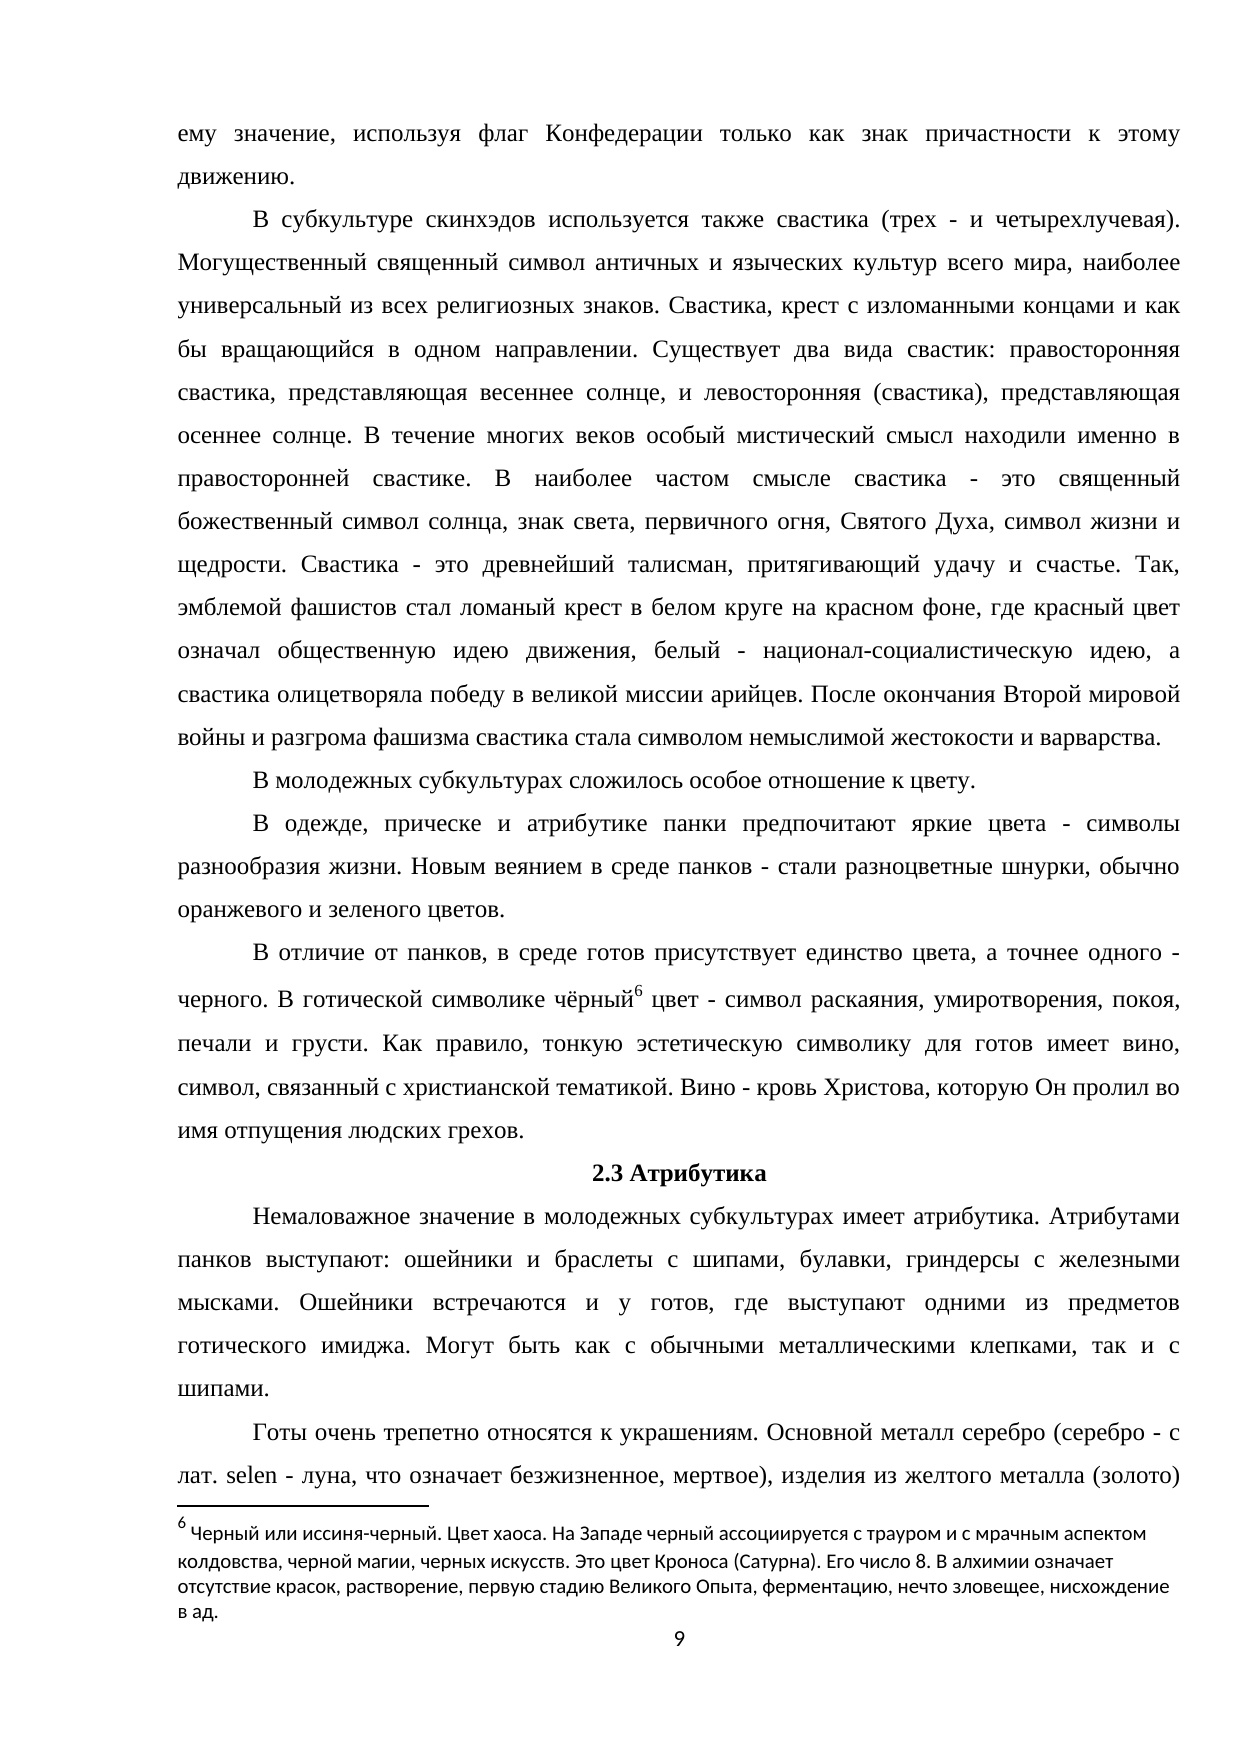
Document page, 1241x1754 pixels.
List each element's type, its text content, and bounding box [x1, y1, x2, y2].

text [177, 118, 1181, 190]
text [177, 1417, 1181, 1488]
text В молодежных субкультурах сложилось особое отношение к цвету. [177, 765, 1181, 794]
subtitle 2.3 Атрибутика [177, 1158, 1181, 1187]
text В одежде, прическе и атрибутике панки предпочитают яркие цвета - символы разнообразия жизни. Новым веянием в среде панков - стали разноцветные шнурки, обычно оранжевого и зеленого цветов. [177, 808, 1181, 923]
text Немаловажное значение в молодежных субкультурах имеет атрибутика. Атрибутами панков выступают: ошейники и браслеты с шипами, булавки, гриндерсы с железными мысками. Ошейники встречаются и у готов, где выступают одними из предметов готического имиджа. Могут быть как с обычными металлическими клепками, так и с шипами. [177, 1201, 1181, 1402]
text В отличие от панков, в среде готов присутствует единство цвета, а точнее одного - черного. В готической символике чёрный цвет - символ раскаяния, умиротворения, покоя, печали и грусти. Как правило, тонкую эстетическую символику для готов имеет вино, символ, связанный с христианской тематикой. Вино - кровь Христова, которую Он пролил во имя отпущения людских грехов. [177, 937, 1181, 1143]
text В субкультуре скинхэдов используется также свастика (трех - и четырехлучевая). Могущественный священный символ античных и языческих культур всего мира, наиболее универсальный из всех религиозных знаков. Свастика, крест с изломанными концами и как бы вращающийся в одном направлении. Существует два вида свастик: правосторонняя свастика, представляющая весеннее солнце, и левосторонняя (свастика), представляющая осеннее солнце. В течение многих веков особый мистический смысл находили именно в правосторонней свастике. В наиболее частом смысле свастика - это священный божественный символ солнца, знак света, первичного огня, Святого Духа, символ жизни и щедрости. Свастика - это древнейший талисман, притягивающий удачу и счастье. Так, эмблемой фашистов стал ломаный крест в белом круге на красном фоне, где красный цвет означал общественную идею движения, белый - национал-социалистическую идею, а свастика олицетворяла победу в великой миссии арийцев. После окончания Второй мировой войны и разгрома фашизма свастика стала символом немыслимой жестокости и варварства. [177, 204, 1181, 751]
